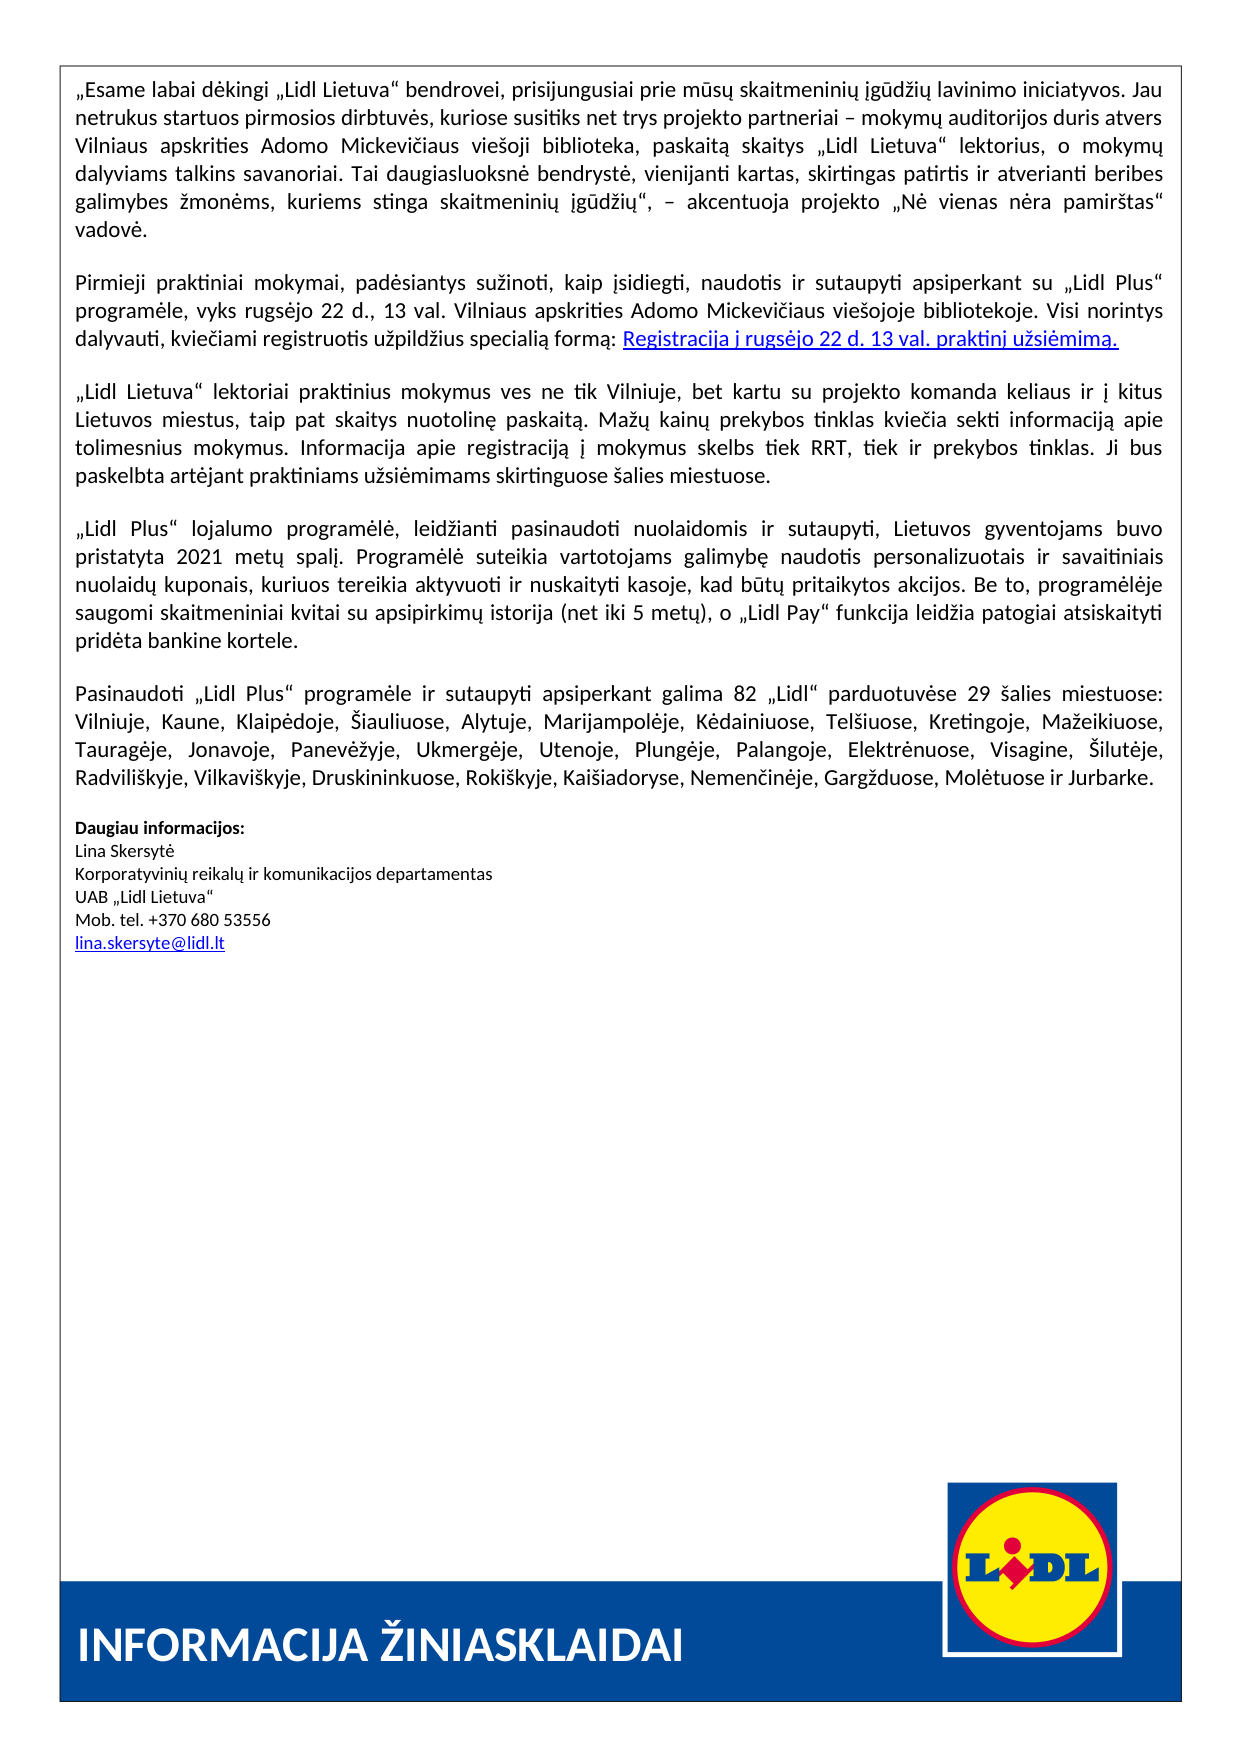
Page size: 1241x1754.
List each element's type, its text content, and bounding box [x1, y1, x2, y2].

text Pirmieji praktiniai mokymai, padėsiantys sužinoti, kaip įsidiegti, naudotis ir sutaupyti apsiperkant su „Lidl Plus“ programėle, vyks rugsėjo 22 d., 13 val. Vilniaus apskrities Adomo Mickevičiaus viešojoje bibliotekoje. Visi norintys dalyvauti, kviečiami registruotis užpildžius specialią formą: Registracija į rugsėjo 22 d. 13 val. praktinį užsiėmimą. [75, 268, 1165, 352]
text „Esame labai dėkingi „Lidl Lietuva“ bendrovei, prisijungusiai prie mūsų skaitmeninių įgūdžių lavinimo iniciatyvos. Jau netrukus startuos pirmosios dirbtuvės, kuriose susitiks net trys projekto partneriai – mokymų auditorijos duris atvers Vilniaus apskrities Adomo Mickevičiaus viešoji biblioteka, paskaitą skaitys „Lidl Lietuva“ lektorius, o mokymų dalyviams talkins savanoriai. Tai daugiasluoksnė bendrystė, vienijanti kartas, skirtingas patirtis ir atverianti beribes galimybes žmonėms, kuriems stinga skaitmeninių įgūdžių“, – akcentuoja projekto „Nė vienas nėra pamirštas“ vadovė. [75, 75, 1165, 243]
text „Lidl Lietuva“ lektoriai praktinius mokymus ves ne tik Vilniuje, bet kartu su projekto komanda keliaus ir į kitus Lietuvos miestus, taip pat skaitys nuotolinę paskaitą. Mažų kainų prekybos tinklas kviečia sekti informaciją apie tolimesnius mokymus. Informacija apie registraciją į mokymus skelbs tiek RRT, tiek ir prekybos tinklas. Ji bus paskelbta artėjant praktiniams užsiėmimams skirtinguose šalies miestuose. [75, 377, 1165, 489]
text Pasinaudoti „Lidl Plus“ programėle ir sutaupyti apsiperkant galima 82 „Lidl“ parduotuvėse 29 šalies miestuose: Vilniuje, Kaune, Klaipėdoje, Šiauliuose, Alytuje, Marijampolėje, Kėdainiuose, Telšiuose, Kretingoje, Mažeikiuose, Tauragėje, Jonavoje, Panevėžyje, Ukmergėje, Utenoje, Plungėje, Palangoje, Elektrėnuose, Visagine, Šilutėje, Radviliškyje, Vilkaviškyje, Druskininkuose, Rokiškyje, Kaišiadoryse, Nemenčinėje, Gargžduose, Molėtuose ir Jurbarke. [75, 679, 1165, 791]
picture [0, 6, 1241, 1754]
text Daugiau informacijos: Lina Skersytė Korporatyvinių reikalų ir komunikacijos departamentas UAB „Lidl Lietuva“ Mob. tel. +370 680 53556 lina.skersyte@lidl.lt [75, 816, 1165, 954]
text „Lidl Plus“ lojalumo programėlė, leidžianti pasinaudoti nuolaidomis ir sutaupyti, Lietuvos gyventojams buvo pristatyta 2021 metų spalį. Programėlė suteikia vartotojams galimybę naudotis personalizuotais ir savaitiniais nuolaidų kuponais, kuriuos tereikia aktyvuoti ir nuskaityti kasoje, kad būtų pritaikytos akcijos. Be to, programėlėje saugomi skaitmeniniai kvitai su apsipirkimų istorija (net iki 5 metų), o „Lidl Pay“ funkcija leidžia patogiai atsiskaityti pridėta bankine kortele. [75, 514, 1165, 654]
